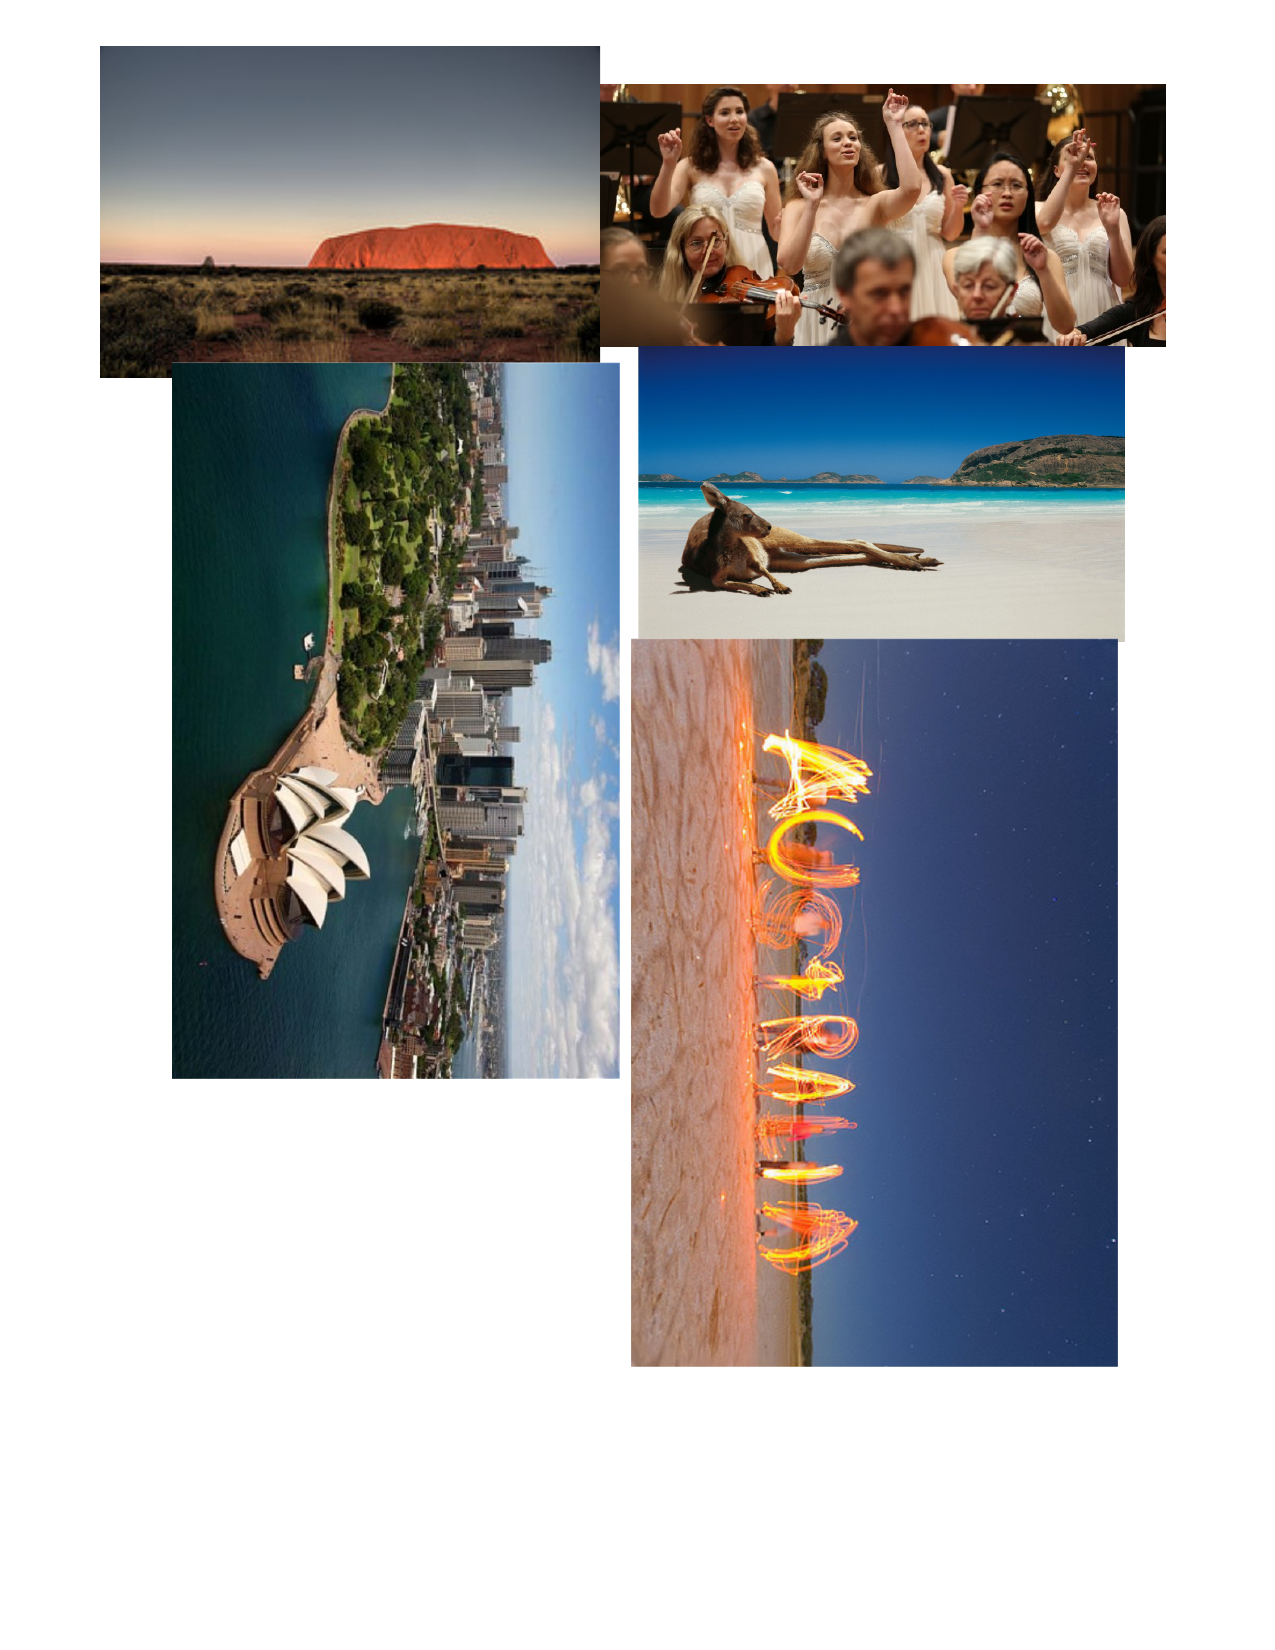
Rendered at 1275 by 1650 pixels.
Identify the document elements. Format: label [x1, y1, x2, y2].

picture [100, 46, 1166, 1366]
